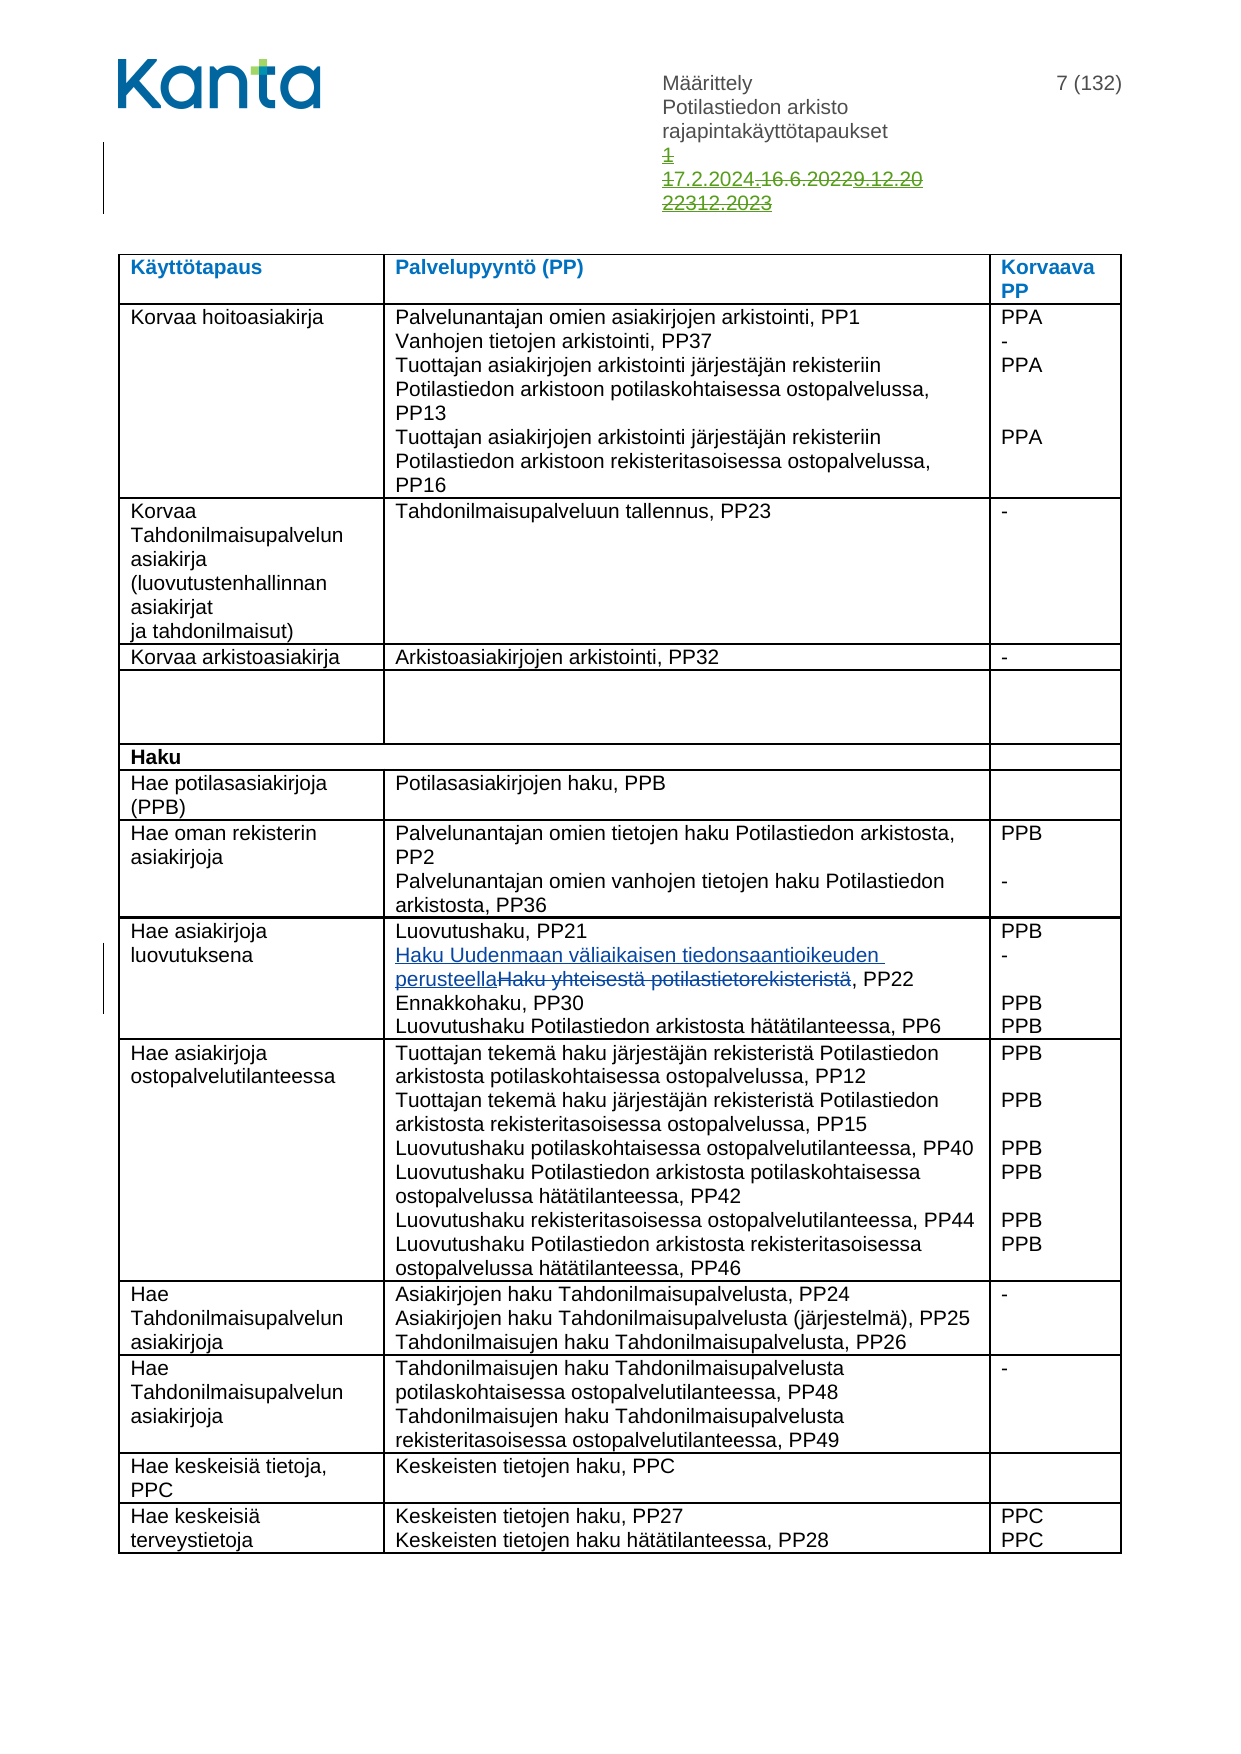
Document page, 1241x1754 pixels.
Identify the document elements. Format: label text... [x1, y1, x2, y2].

picture [118, 59, 321, 109]
table_cell - [991, 1356, 1120, 1452]
table_cell [991, 745, 1120, 768]
table_cell PPC PPC [991, 1504, 1120, 1552]
table_header Palvelupyyntö (PP) [385, 255, 989, 303]
table_cell Arkistoasiakirjojen arkistointi, PP32 [385, 645, 989, 668]
table_cell Tuottajan tekemä haku järjestäjän rekisteristä Potilastiedon arkistosta potilaskohtaisessa ostopalvelussa, PP12 Tuottajan tekemä haku järjestäjän rekisteristä Potilastiedon arkistosta rekisteritasoisessa ostopalvelussa, PP15 Luovutushaku potilaskohtaisessa ostopalvelutilanteessa, PP40 Luovutushaku Potilastiedon arkistosta potilaskohtaisessa ostopalvelussa hätätilanteessa, PP42 Luovutushaku rekisteritasoisessa ostopalvelutilanteessa, PP44 Luovutushaku Potilastiedon arkistosta rekisteritasoisessa ostopalvelussa hätätilanteessa, PP46 [385, 1040, 989, 1280]
table_cell [991, 671, 1120, 742]
table_cell PPA - PPA PPA [991, 305, 1120, 497]
table_cell Hae keskeisiä tietoja, PPC [120, 1454, 383, 1502]
table_cell [385, 671, 989, 742]
table_cell Hae oman rekisterin asiakirjoja [120, 821, 383, 916]
table_cell Luovutushaku, PP21 , PP22 Ennakkohaku, PP30 Luovutushaku Potilastiedon arkistosta hätätilanteessa, PP6 [385, 919, 989, 1038]
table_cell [385, 305, 989, 497]
table_cell [120, 671, 383, 742]
table_cell Asiakirjojen haku Tahdonilmaisupalvelusta, PP24 Asiakirjojen haku Tahdonilmaisupalvelusta (järjestelmä), PP25 Tahdonilmaisujen haku Tahdonilmaisupalvelusta, PP26 [385, 1282, 989, 1354]
table_cell Korvaa hoitoasiakirja [120, 305, 383, 497]
table_cell PPB - [991, 821, 1120, 916]
table_cell Korvaa arkistoasiakirja [120, 645, 383, 668]
table_cell Keskeisten tietojen haku, PP27 Keskeisten tietojen haku hätätilanteessa, PP28 [385, 1504, 989, 1552]
table_cell Keskeisten tietojen haku, PPC [385, 1454, 989, 1502]
table_cell PPB PPB PPB PPB PPB PPB [991, 1040, 1120, 1280]
table_cell - [991, 1282, 1120, 1354]
table_cell Palvelunantajan omien tietojen haku Potilastiedon arkistosta, PP2 Palvelunantajan omien vanhojen tietojen haku Potilastiedon arkistosta, PP36 [385, 821, 989, 916]
table_cell Hae asiakirjoja luovutuksena [120, 919, 383, 1038]
table_cell Hae Tahdonilmaisupalvelun asiakirjoja [120, 1282, 383, 1354]
table_cell Hae Tahdonilmaisupalvelun asiakirjoja [120, 1356, 383, 1452]
table_cell Hae asiakirjoja ostopalvelutilanteessa [120, 1040, 383, 1280]
table_cell Hae keskeisiä terveystietoja [120, 1504, 383, 1552]
table_cell Hae potilasasiakirjoja (PPB) [120, 771, 383, 818]
table_cell PPB - PPB PPB [991, 919, 1120, 1038]
table_cell [991, 771, 1120, 818]
table_cell Korvaa Tahdonilmaisupalvelun asiakirja (luovutustenhallinnan asiakirjat ja tahdonilmaisut) [120, 499, 383, 642]
table_header Korvaava PP [991, 255, 1120, 303]
table_cell Tahdonilmaisupalveluun tallennus, PP23 [385, 499, 989, 642]
table_cell Potilasasiakirjojen haku, PPB [385, 771, 989, 818]
table_cell - [991, 499, 1120, 642]
table_cell Tahdonilmaisujen haku Tahdonilmaisupalvelusta potilaskohtaisessa ostopalvelutilanteessa, PP48 Tahdonilmaisujen haku Tahdonilmaisupalvelusta rekisteritasoisessa ostopalvelutilanteessa, PP49 [385, 1356, 989, 1452]
table_header Käyttötapaus [120, 255, 383, 303]
table_cell Haku [120, 745, 989, 768]
table_cell [991, 1454, 1120, 1502]
table_cell - [991, 645, 1120, 668]
